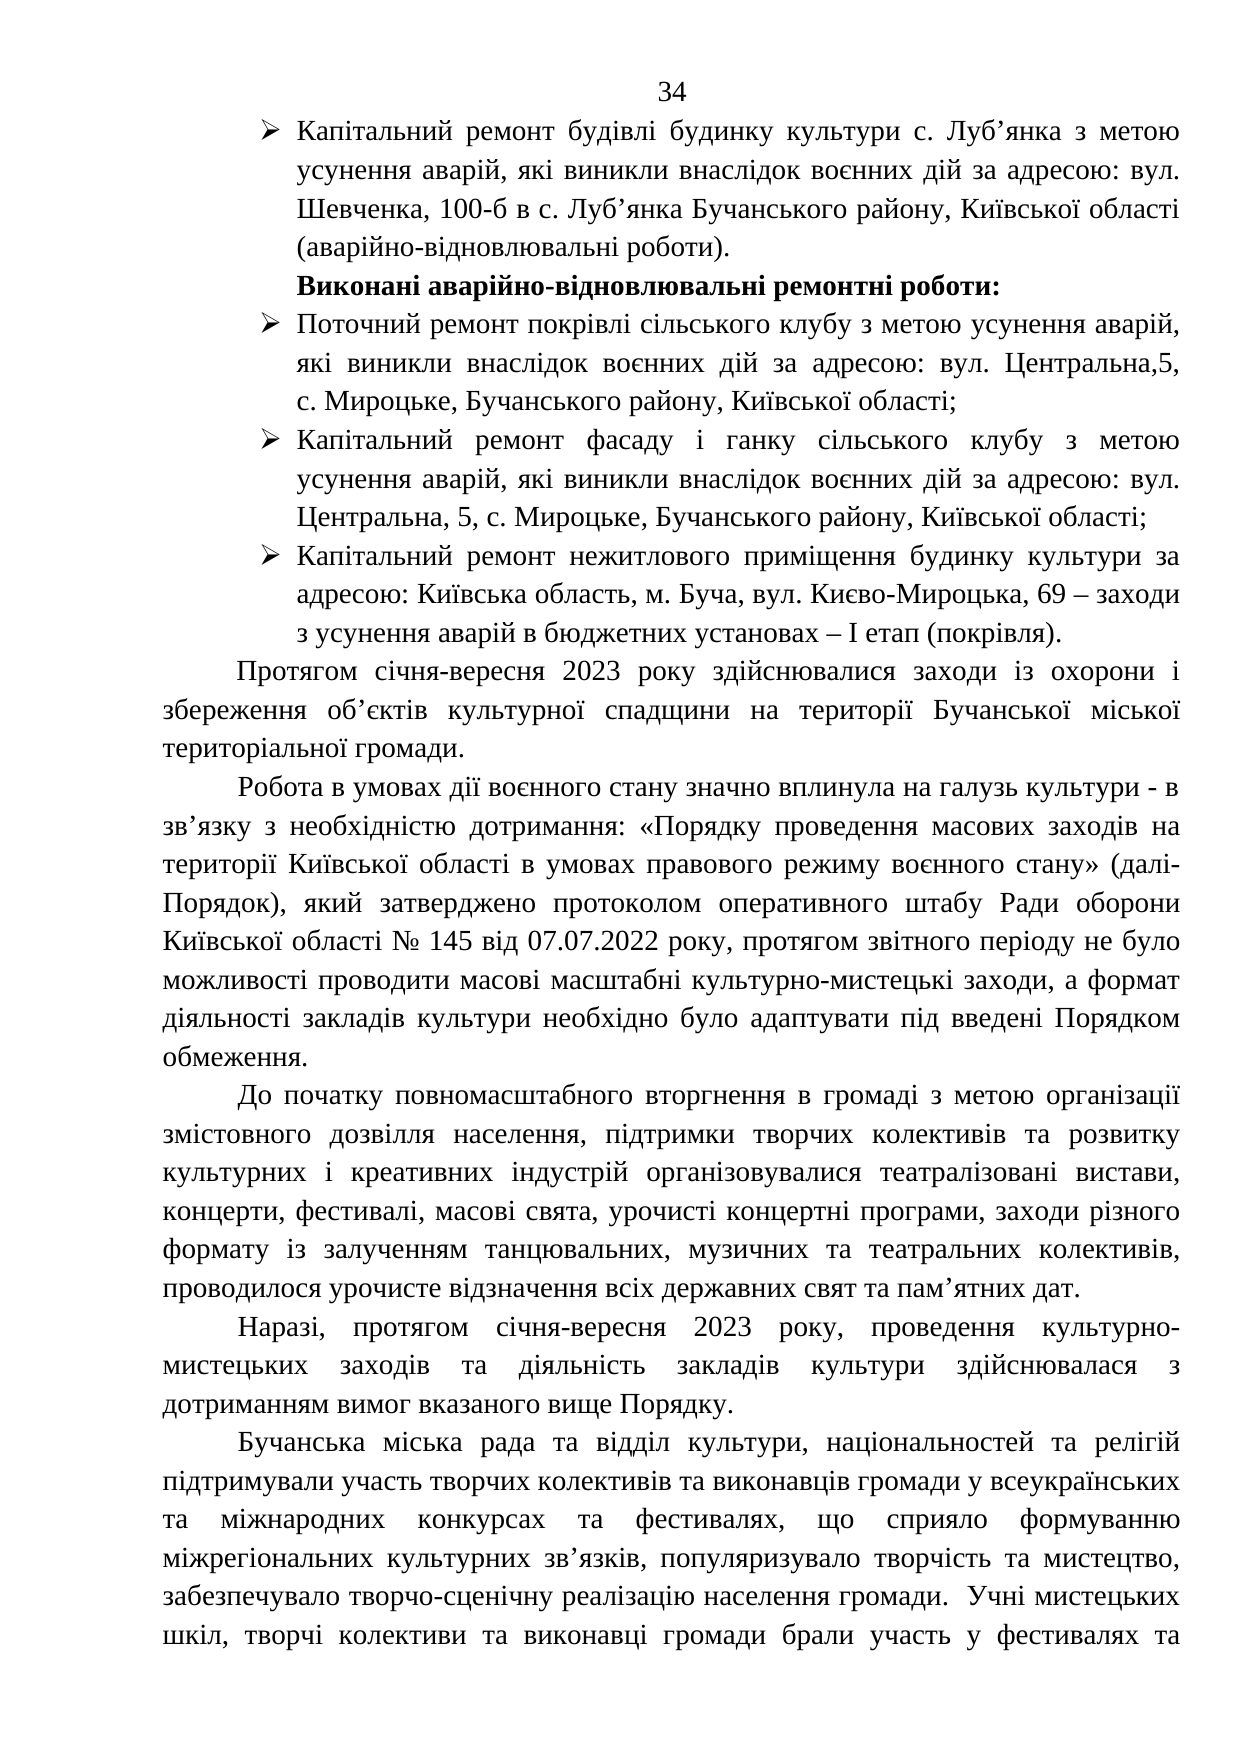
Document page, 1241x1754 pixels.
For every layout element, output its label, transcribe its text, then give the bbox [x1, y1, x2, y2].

list Капітальний ремонт нежитлового приміщення будинку культури за адресою: Київська область, м. Буча, вул. Києво-Мироцька, 69 – заходи з усунення аварій в бюджетних установах – І етап (покрівля). [259, 538, 1181, 648]
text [162, 1424, 1181, 1651]
text Наразі, протягом січня-вересня 2023 року, проведення культурно-мистецьких заходів та діяльність закладів культури здійснювалася з дотриманням вимог вказаного вище Порядку. [162, 1309, 1181, 1419]
text До початку повномасштабного вторгнення в громаді з метою організації змістовного дозвілля населення, підтримки творчих колективів та розвитку культурних і креативних індустрій організовувалися театралізовані вистави, концерти, фестивалі, масові свята, урочисті концертні програми, заходи різного формату із залученням танцювальних, музичних та театральних колективів, проводилося урочисте відзначення всіх державних свят та пам’ятних дат. [162, 1077, 1181, 1304]
text Виконані аварійно-відновлювальні ремонтні роботи: [296, 268, 1181, 301]
text Робота в умовах дії воєнного стану значно вплинула на галузь культури - в зв’язку з необхідністю дотримання: «Порядку проведення масових заходів на території Київської області в умовах правового режиму воєнного стану» (далі-Порядок), який затверджено протоколом оперативного штабу Ради оборони Київської області № 145 від 07.07.2022 року, протягом звітного періоду не було можливості проводити масові масштабні культурно-мистецькі заходи, а формат діяльності закладів культури необхідно було адаптувати під введені Порядком обмеження. [162, 769, 1181, 1072]
list Поточний ремонт покрівлі сільського клубу з метою усунення аварій, які виникли внаслідок воєнних дій за адресою: вул. Центральна,5, с. Мироцьке, Бучанського району, Київської області; [259, 306, 1181, 417]
list Капітальний ремонт фасаду і ганку сільського клубу з метою усунення аварій, які виникли внаслідок воєнних дій за адресою: вул. Центральна, 5, с. Мироцьке, Бучанського району, Київської області; [259, 422, 1181, 533]
text Протягом січня-вересня 2023 року здійснювалися заходи із охорони і збереження об’єктів культурної спадщини на території Бучанської міської територіальної громади. [162, 653, 1181, 764]
list Капітальний ремонт будівлі будинку культури с. Луб’янка з метою усунення аварій, які виникли внаслідок воєнних дій за адресою: вул. Шевченка, 100-б в с. Луб’янка Бучанського району, Київської області (аварійно-відновлювальні роботи). [259, 113, 1181, 263]
